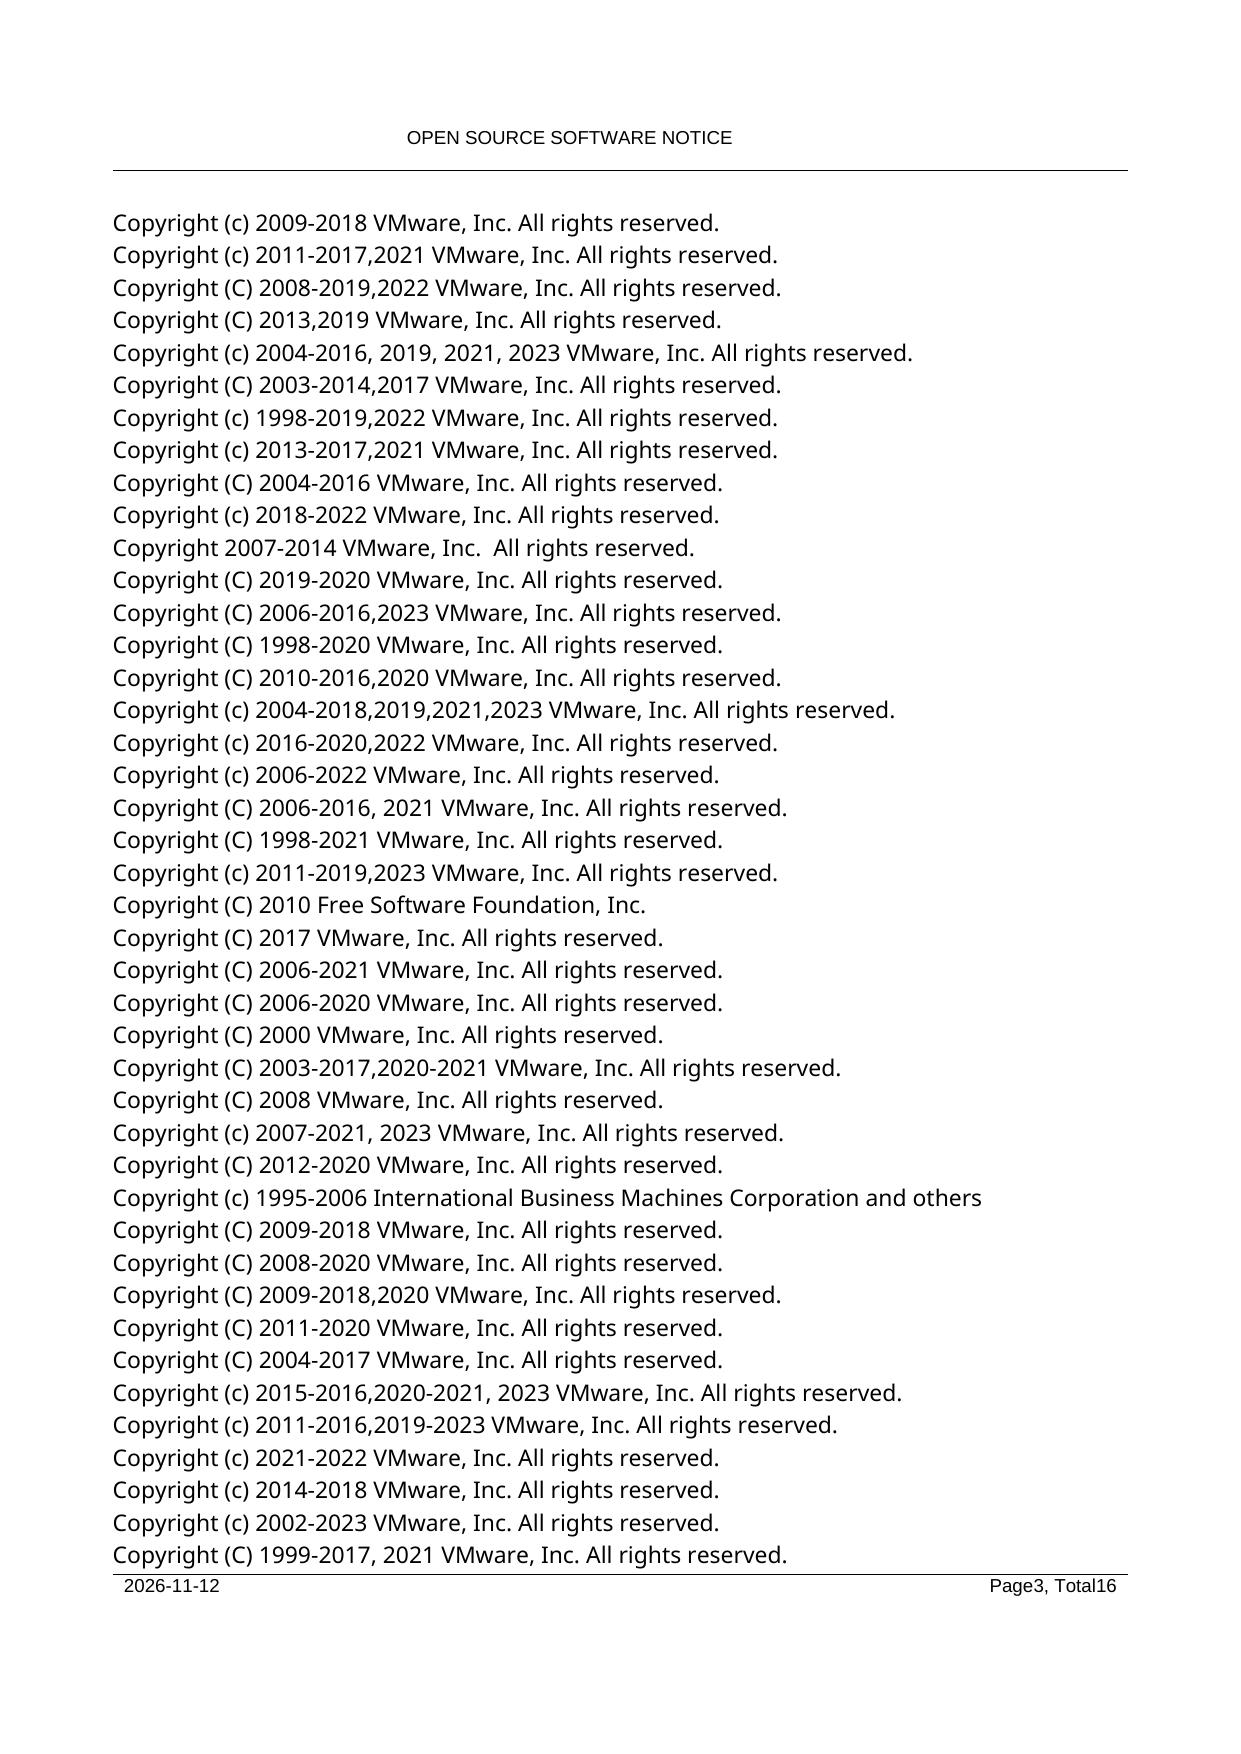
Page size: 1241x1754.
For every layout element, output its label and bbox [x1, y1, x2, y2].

text [112, 206, 1128, 1571]
